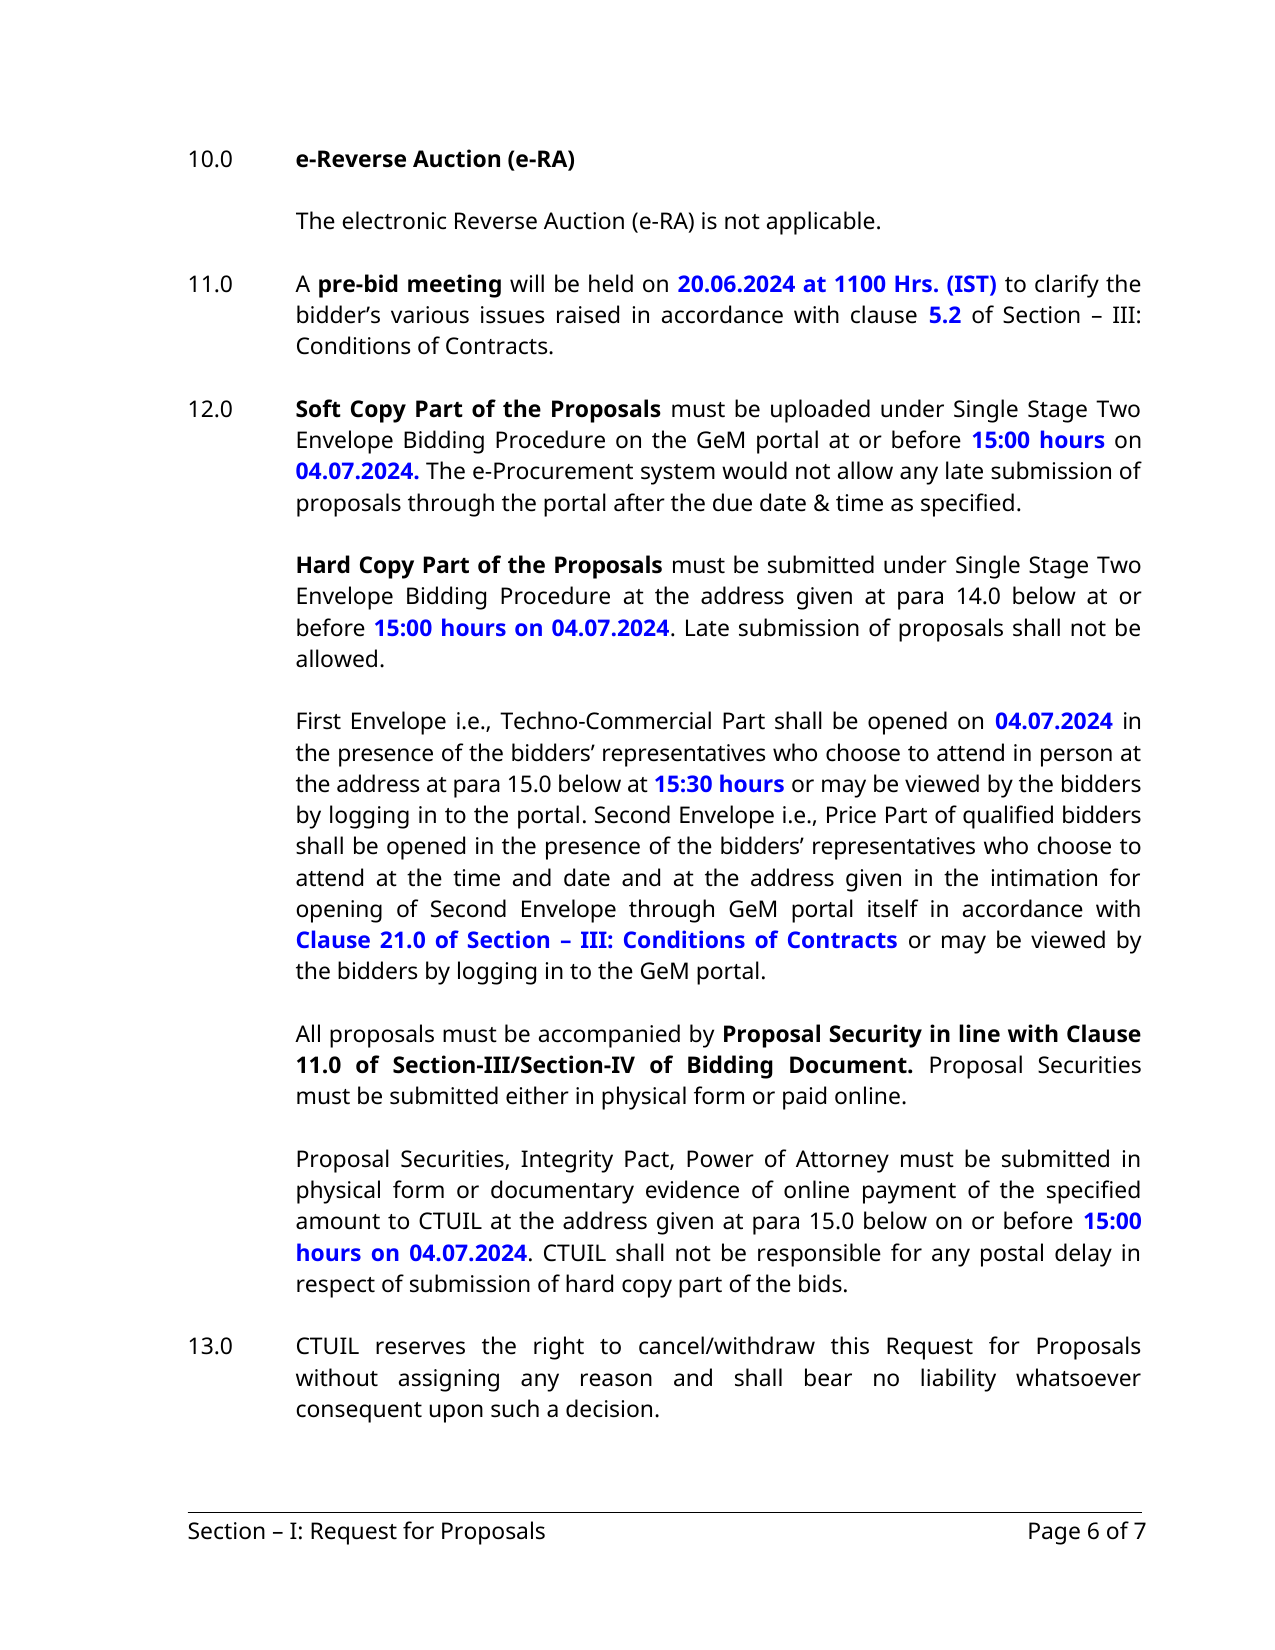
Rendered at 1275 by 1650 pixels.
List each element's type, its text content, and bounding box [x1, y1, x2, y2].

list All proposals must be accompanied by Proposal Security in line with Clause 11.0 of Section-III/Section-IV of Bidding Document. Proposal Securities must be submitted either in physical form or paid online. [295, 1018, 1142, 1112]
list CTUIL reserves the right to cancel/withdraw this Request for Proposals without assigning any reason and shall bear no liability whatsoever consequent upon such a decision. [187, 1330, 1142, 1424]
list Hard Copy Part of the Proposals must be submitted under Single Stage Two Envelope Bidding Procedure at the address given at para 14.0 below at or before 15:00 hours on 04.07.2024. Late submission of proposals shall not be allowed. [295, 549, 1142, 674]
list e-Reverse Auction (e-RA) [187, 143, 1142, 174]
list First Envelope i.e., Techno-Commercial Part shall be opened on 04.07.2024 in the presence of the bidders’ representatives who choose to attend in person at the address at para 15.0 below at 15:30 hours or may be viewed by the bidders by logging in to the portal. Second Envelope i.e., Price Part of qualified bidders shall be opened in the presence of the bidders’ representatives who choose to attend at the time and date and at the address given in the intimation for opening of Second Envelope through GeM portal itself in accordance with Clause 21.0 of Section – III: Conditions of Contracts or may be viewed by the bidders by logging in to the GeM portal. [295, 705, 1142, 987]
list Soft Copy Part of the Proposals must be uploaded under Single Stage Two Envelope Bidding Procedure on the GeM portal at or before 15:00 hours on 04.07.2024. The e-Procurement system would not allow any late submission of proposals through the portal after the due date & time as specified. [187, 393, 1142, 518]
list The electronic Reverse Auction (e-RA) is not applicable. [295, 205, 1142, 237]
list Proposal Securities, Integrity Pact, Power of Attorney must be submitted in physical form or documentary evidence of online payment of the specified amount to CTUIL at the address given at para 15.0 below on or before 15:00 hours on 04.07.2024. CTUIL shall not be responsible for any postal delay in respect of submission of hard copy part of the bids. [295, 1143, 1142, 1299]
list A pre-bid meeting will be held on 20.06.2024 at 1100 Hrs. (IST) to clarify the bidder’s various issues raised in accordance with clause 5.2 of Section – III: Conditions of Contracts. [187, 268, 1142, 362]
